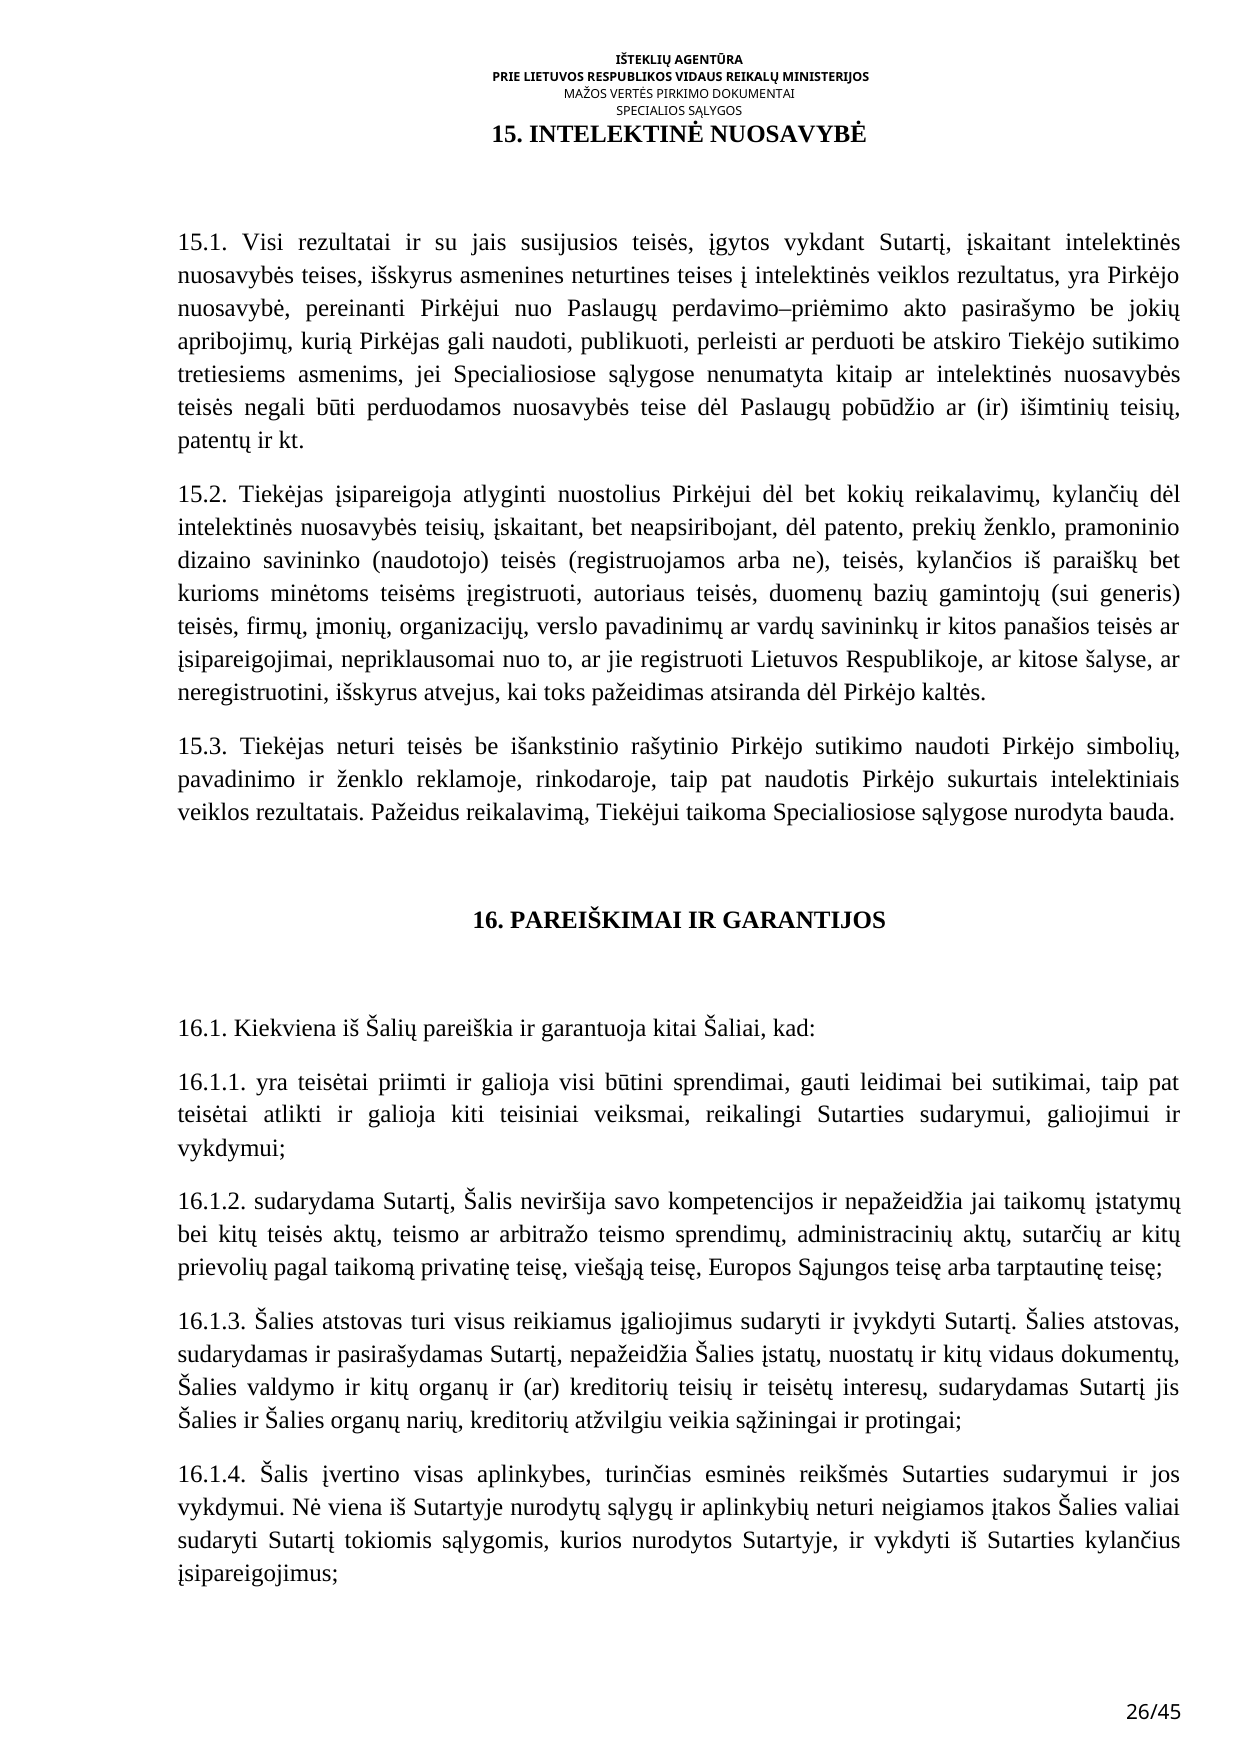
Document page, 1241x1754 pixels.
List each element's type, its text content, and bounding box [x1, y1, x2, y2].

text 16.1. Kiekviena iš Šalių pareiškia ir garantuoja kitai Šaliai, kad: [177, 1013, 1181, 1041]
text 15.3. Tiekėjas neturi teisės be išankstinio rašytinio Pirkėjo sutikimo naudoti Pirkėjo simbolių, pavadinimo ir ženklo reklamoje, rinkodaroje, taip pat naudotis Pirkėjo sukurtais intelektiniais veiklos rezultatais. Pažeidus reikalavimą, Tiekėjui taikoma Specialiosiose sąlygose nurodyta bauda. [177, 731, 1181, 826]
text 16.1.4. Šalis įvertino visas aplinkybes, turinčias esminės reikšmės Sutarties sudarymui ir jos vykdymui. Nė viena iš Sutartyje nurodytų sąlygų ir aplinkybių neturi neigiamos įtakos Šalies valiai sudaryti Sutartį tokiomis sąlygomis, kurios nurodytos Sutartyje, ir vykdyti iš Sutarties kylančius įsipareigojimus; [177, 1459, 1181, 1587]
text 16.1.2. sudarydama Sutartį, Šalis neviršija savo kompetencijos ir nepažeidžia jai taikomų įstatymų bei kitų teisės aktų, teismo ar arbitražo teismo sprendimų, administracinių aktų, sutarčių ar kitų prievolių pagal taikomą privatinę teisę, viešąją teisę, Europos Sąjungos teisę arba tarptautinę teisę; [177, 1186, 1181, 1281]
text 15. INTELEKTINĖ NUOSAVYBĖ [177, 119, 1181, 148]
text 16.1.3. Šalies atstovas turi visus reikiamus įgaliojimus sudaryti ir įvykdyti Sutartį. Šalies atstovas, sudarydamas ir pasirašydamas Sutartį, nepažeidžia Šalies įstatų, nuostatų ir kitų vidaus dokumentų, Šalies valdymo ir kitų organų ir (ar) kreditorių teisių ir teisėtų interesų, sudarydamas Sutartį jis Šalies ir Šalies organų narių, kreditorių atžvilgiu veikia sąžiningai ir protingai; [177, 1306, 1181, 1434]
text 16. PAREIŠKIMAI IR GARANTIJOS [177, 905, 1181, 934]
text 16.1.1. yra teisėtai priimti ir galioja visi būtini sprendimai, gauti leidimai bei sutikimai, taip pat teisėtai atlikti ir galioja kiti teisiniai veiksmai, reikalingi Sutarties sudarymui, galiojimui ir vykdymui; [177, 1067, 1181, 1161]
text 15.2. Tiekėjas įsipareigoja atlyginti nuostolius Pirkėjui dėl bet kokių reikalavimų, kylančių dėl intelektinės nuosavybės teisių, įskaitant, bet neapsiribojant, dėl patento, prekių ženklo, pramoninio dizaino savininko (naudotojo) teisės (registruojamos arba ne), teisės, kylančios iš paraiškų bet kurioms minėtoms teisėms įregistruoti, autoriaus teisės, duomenų bazių gamintojų (sui generis) teisės, firmų, įmonių, organizacijų, verslo pavadinimų ar vardų savininkų ir kitos panašios teisės ar įsipareigojimai, nepriklausomai nuo to, ar jie registruoti Lietuvos Respublikoje, ar kitose šalyse, ar neregistruotini, išskyrus atvejus, kai toks pažeidimas atsiranda dėl Pirkėjo kaltės. [177, 479, 1181, 706]
text 15.1. Visi rezultatai ir su jais susijusios teisės, įgytos vykdant Sutartį, įskaitant intelektinės nuosavybės teises, išskyrus asmenines neturtines teises į intelektinės veiklos rezultatus, yra Pirkėjo nuosavybė, pereinanti Pirkėjui nuo Paslaugų perdavimo–priėmimo akto pasirašymo be jokių apribojimų, kurią Pirkėjas gali naudoti, publikuoti, perleisti ar perduoti be atskiro Tiekėjo sutikimo tretiesiems asmenims, jei Specialiosiose sąlygose nenumatyta kitaip ar intelektinės nuosavybės teisės negali būti perduodamos nuosavybės teise dėl Paslaugų pobūdžio ar (ir) išimtinių teisių, patentų ir kt. [177, 227, 1181, 454]
